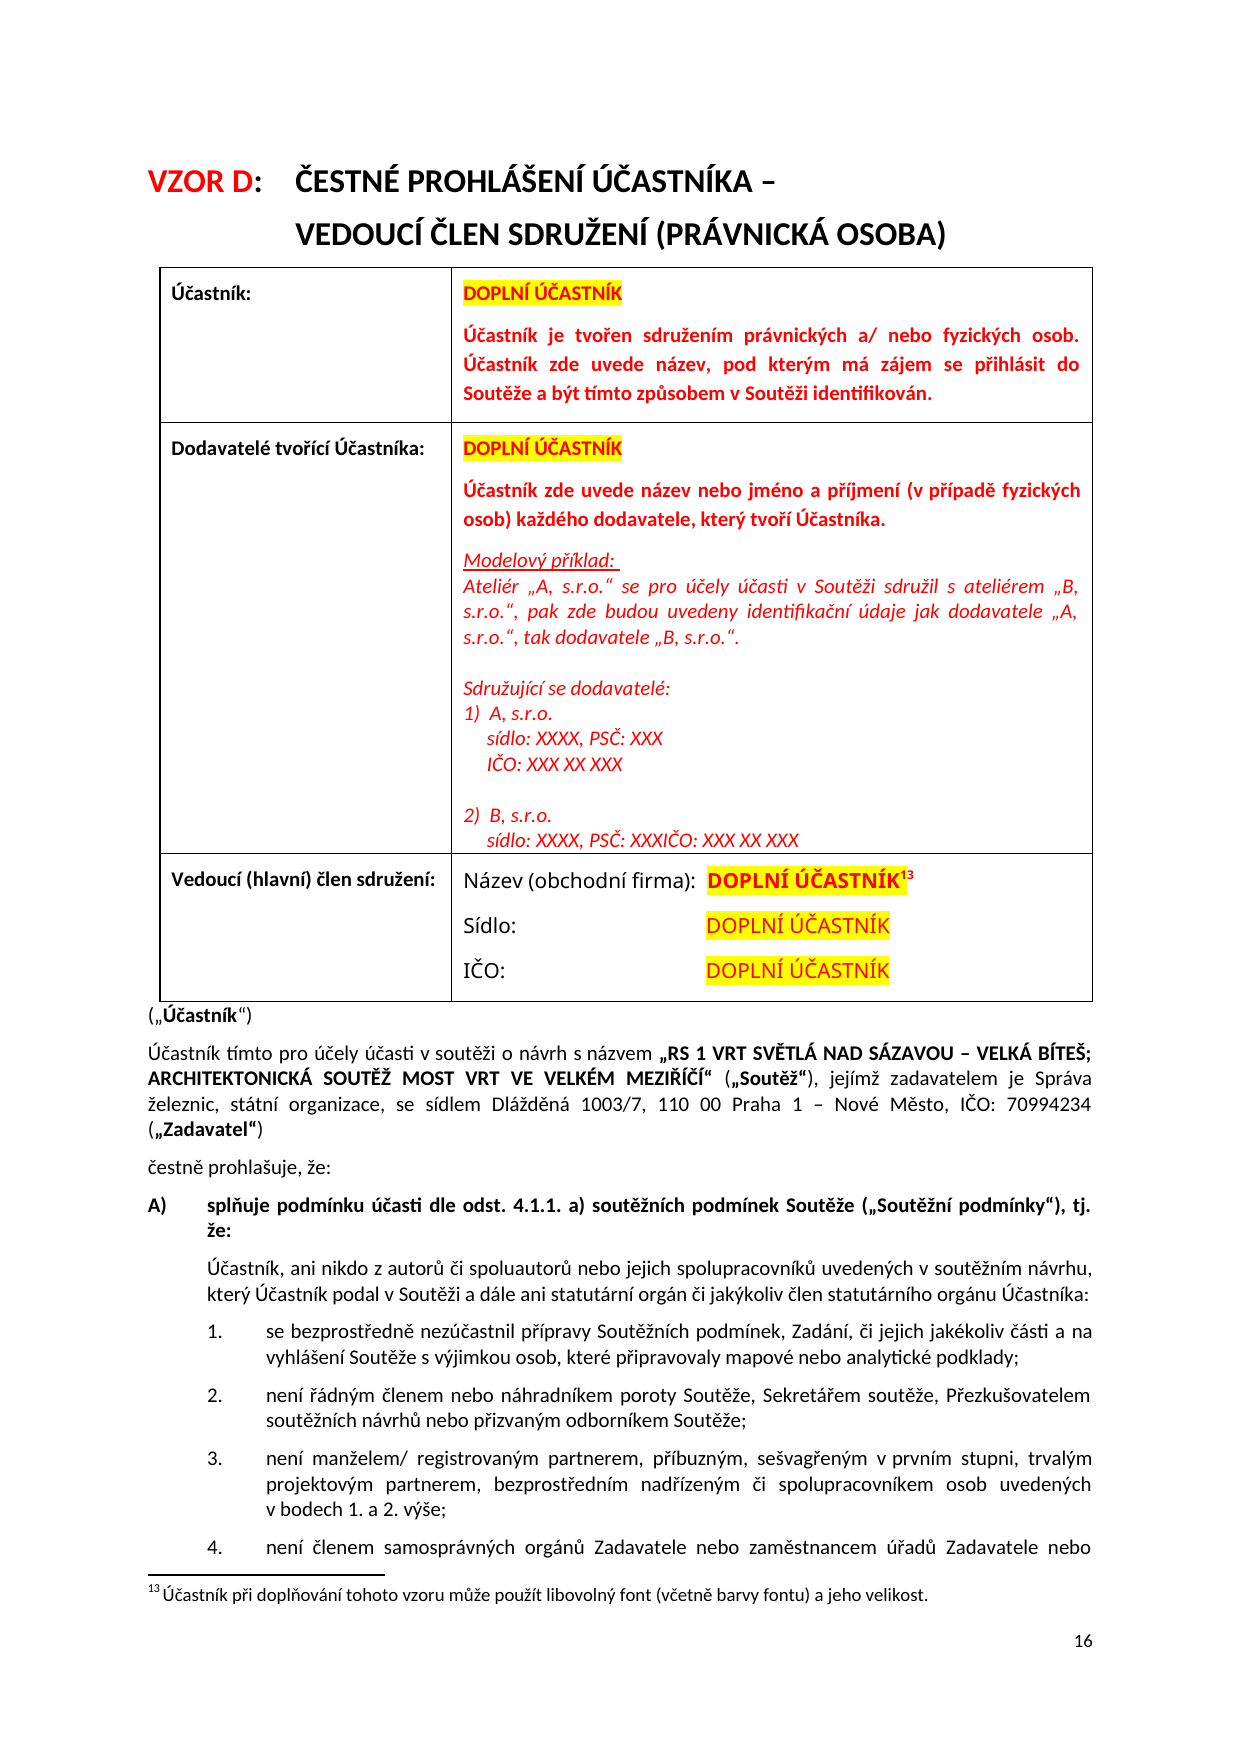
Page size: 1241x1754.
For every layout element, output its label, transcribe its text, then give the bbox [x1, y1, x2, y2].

list splňuje podmínku účasti dle odst. 4.1.1. a) soutěžních podmínek Soutěže („Soutěžní podmínky“), tj. že: [148, 1192, 1092, 1243]
text Účastník tímto pro účely účasti v soutěži o návrh s názvem „RS 1 VRT SVĚTLÁ NAD SÁZAVOU – VELKÁ BÍTEŠ; ARCHITEKTONICKÁ SOUTĚŽ MOST VRT VE VELKÉM MEZIŘÍČÍ“ („Soutěž“), jejímž zadavatelem je Správa železnic, státní organizace, se sídlem Dlážděná 1003/7, 110 00 Praha 1 – Nové Město, IČO: 70994234 („Zadavatel“) [148, 1040, 1092, 1142]
text vedoucí člen sdružení (právnická osoba) [221, 213, 1092, 254]
list není řádným členem nebo náhradníkem poroty Soutěže, Sekretářem soutěže, Přezkušovatelem soutěžních návrhů nebo přizvaným odborníkem Soutěže; [207, 1382, 1092, 1433]
table_cell Vedoucí (hlavní) člen sdružení: [161, 854, 451, 1001]
text („Účastník“) [148, 1002, 1092, 1027]
table_cell Dodavatelé tvořící Účastníka: [161, 423, 451, 853]
list se bezprostředně nezúčastnil přípravy Soutěžních podmínek, Zadání, či jejich jakékoliv části a na vyhlášení Soutěže s výjimkou osob, které připravovaly mapové nebo analytické podklady; [207, 1319, 1092, 1369]
table_header Účastník: [161, 268, 451, 422]
text čestně prohlašuje, že: [148, 1154, 1092, 1179]
table_cell Název (obchodní firma): DOPLNÍ ÚČASTNÍK Sídlo: DOPLNÍ ÚČASTNÍK IČO: DOPLNÍ ÚČASTNÍK [452, 854, 1092, 1001]
list Účastník, ani nikdo z autorů či spoluautorů nebo jejich spolupracovníků uvedených v soutěžním návrhu, který Účastník podal v Soutěži a dále ani statutární orgán či jakýkoliv člen statutárního orgánu Účastníka: [207, 1255, 1092, 1306]
list není manželem/ registrovaným partnerem, příbuzným, sešvagřeným v prvním stupni, trvalým projektovým partnerem, bezprostředním nadřízeným či spolupracovníkem osob uvedených v bodech 1. a 2. výše; [207, 1445, 1092, 1522]
table_header DOPLNÍ ÚČASTNÍK Účastník je tvořen sdružením právnických a/ nebo fyzických osob. Účastník zde uvede název, pod kterým má zájem se přihlásit do Soutěže a být tímto způsobem v Soutěži identifikován. [452, 268, 1092, 422]
table_cell DOPLNÍ ÚČASTNÍK Účastník zde uvede název nebo jméno a příjmení (v případě fyzických osob) každého dodavatele, který tvoří Účastníka. Modelový příklad: Ateliér „A, s.r.o.“ se pro účely účasti v Soutěži sdružil s ateliérem „B, s.r.o.“, pak zde budou uvedeny identifikační údaje jak dodavatele „A, s.r.o.“, tak dodavatele „B, s.r.o.“. Sdružující se dodavatelé: 1) A, s.r.o. sídlo: XXXX, PSČ: XXX IČO: XXX XX XXX 2) B, s.r.o. sídlo: XXXX, PSČ: XXXIČO: XXX XX XXX [452, 423, 1092, 853]
text VZOR D: Čestné prohlášení ÚČASTNÍKA – [148, 160, 1092, 201]
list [207, 1534, 1092, 1559]
